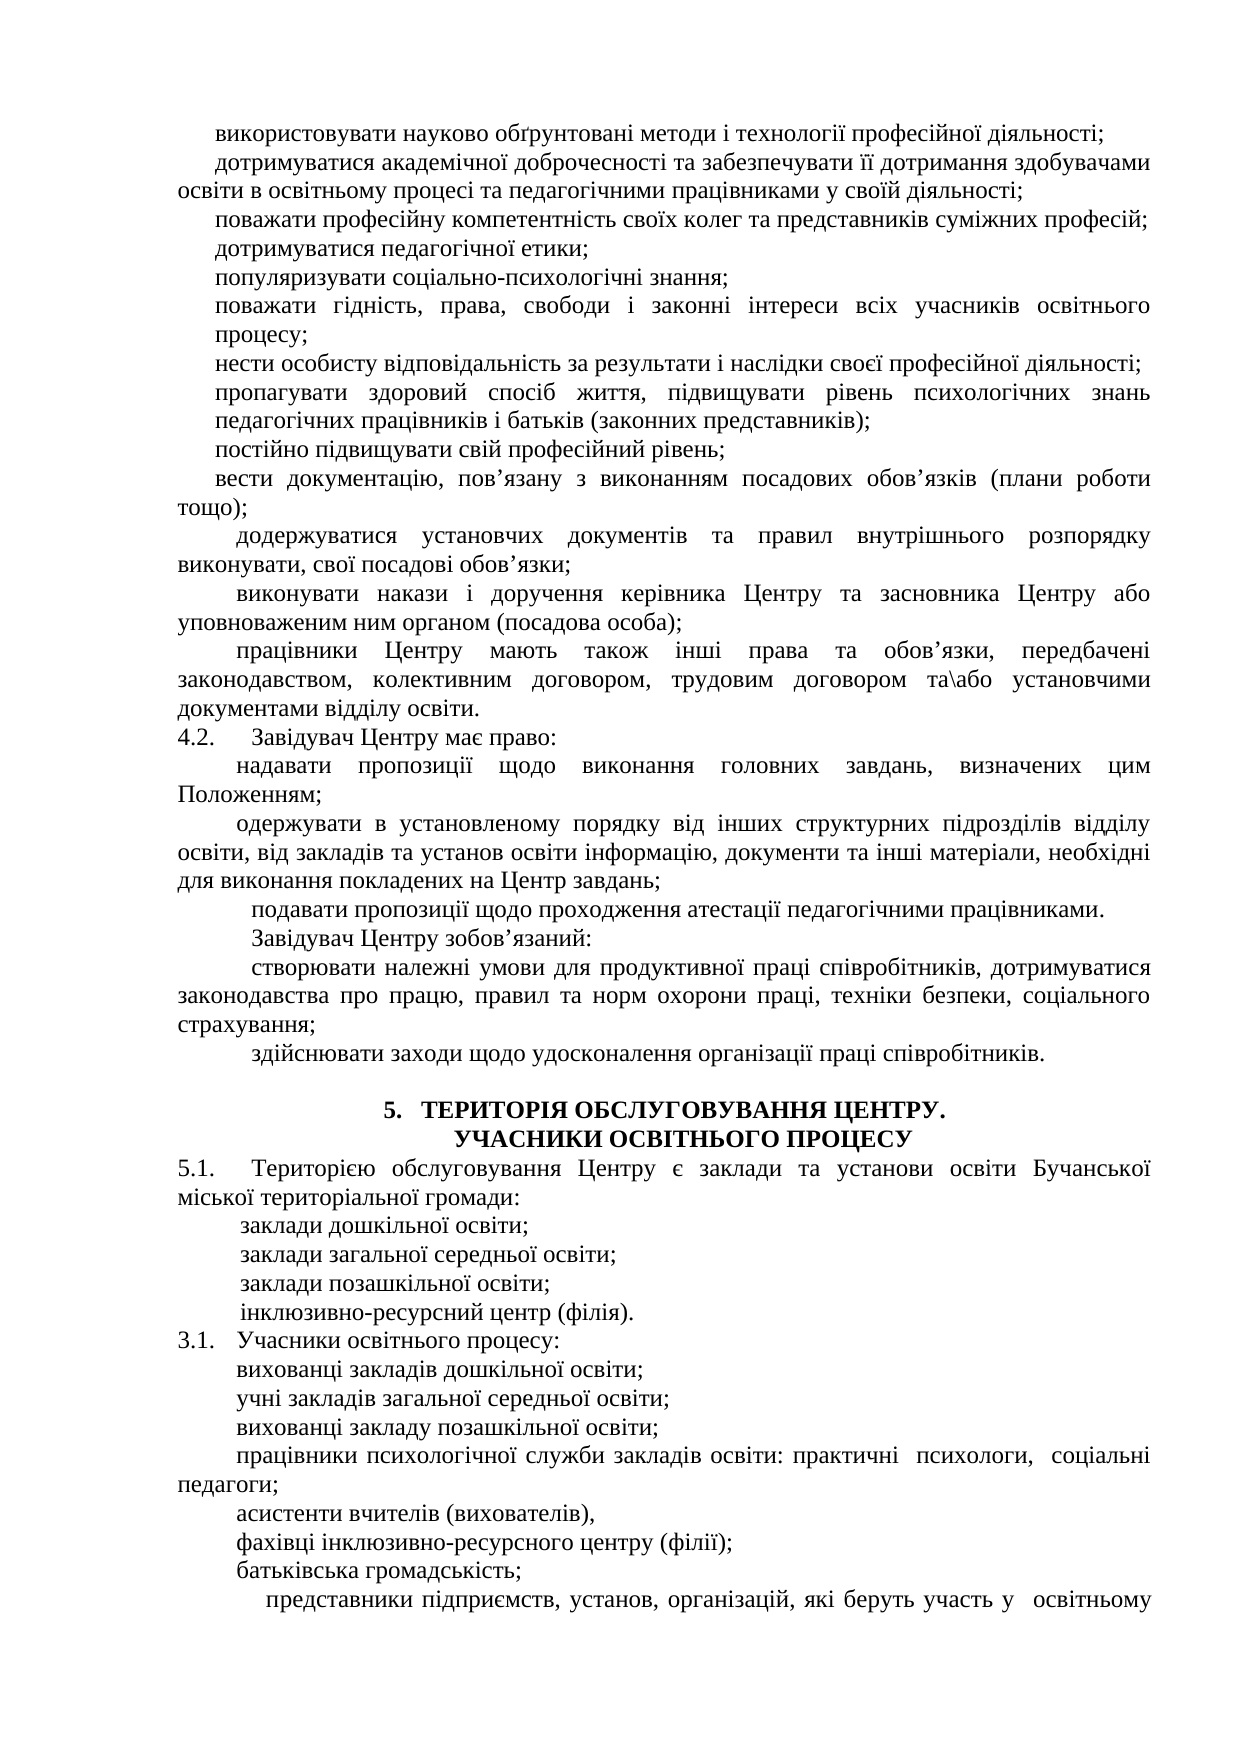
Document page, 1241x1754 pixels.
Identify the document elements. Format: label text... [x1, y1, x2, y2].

text заклади дошкільної освіти; [177, 1211, 1152, 1239]
list Учасники освітнього процесу: [177, 1326, 1152, 1354]
text працівники психологічної служби закладів освіти: практичні психологи, соціальні педагоги; [177, 1441, 1152, 1498]
list популяризувати соціально-психологічні знання; [215, 262, 1152, 291]
text заклади загальної середньої освіти; [177, 1239, 1152, 1268]
text заклади позашкільної освіти; [177, 1268, 1152, 1297]
text подавати пропозиції щодо проходження атестації педагогічними працівниками. [177, 894, 1152, 923]
list учні закладів загальної середньої освіти; [236, 1383, 1152, 1412]
list додержуватися установчих документів та правил внутрішнього розпорядку виконувати, свої посадові обов’язки; [177, 521, 1152, 578]
text здійснювати заходи щодо удосконалення організації праці співробітників. [177, 1038, 1152, 1067]
text одержувати в установленому порядку від інших структурних підрозділів відділу освіти, від закладів та установ освіти інформацію, документи та інші матеріали, необхідні для виконання покладених на Центр завдань; [177, 808, 1152, 894]
list вихованці закладів дошкільної освіти; [236, 1354, 1152, 1383]
text фахівці інклюзивно-ресурсного центру (філії); [177, 1527, 1152, 1556]
text інклюзивно-ресурсний центр (філія). [177, 1297, 1152, 1326]
text Завідувач Центру зобов’язаний: [177, 923, 1152, 952]
list вихованці закладу позашкільної освіти; [236, 1412, 1152, 1441]
list дотримуватися педагогічної етики; [177, 233, 1152, 262]
list батьківська громадськість; [177, 1556, 1152, 1584]
list пропагувати здоровий спосіб життя, підвищувати рівень психологічних знань педагогічних працівників і батьків (законних представників); [215, 377, 1152, 434]
list ТЕРИТОРІЯ ОБСЛУГОВУВАННЯ ЦЕНТРУ. [177, 1096, 1152, 1124]
list УЧАСНИКИ ОСВІТНЬОГО ПРОЦЕСУ [215, 1124, 1152, 1153]
text працівники Центру мають також інші права та обов’язки, передбачені законодавством, колективним договором, трудовим договором та\або установчими документами відділу освіти. [177, 636, 1152, 722]
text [177, 1584, 1152, 1613]
list нести особисту відповідальність за результати і наслідки своєї професійної діяльності; [215, 348, 1152, 377]
list використовувати науково обґрунтовані методи і технології професійної діяльності; [215, 118, 1152, 147]
list дотримуватися академічної доброчесності та забезпечувати її дотримання здобувачами освіти в освітньому процесі та педагогічними працівниками у своїй діяльності; [177, 147, 1152, 204]
list Завідувач Центру має право: [177, 722, 1152, 751]
text виконувати накази і доручення керівника Центру та засновника Центру або уповноваженим ним органом (посадова особа); [177, 578, 1152, 636]
list вести документацію, пов’язану з виконанням посадових обов’язків (плани роботи тощо); [177, 463, 1152, 521]
list поважати професійну компетентність своїх колег та представників суміжних професій; [177, 204, 1152, 233]
list Територією обслуговування Центру є заклади та установи освіти Бучанської міської територіальної громади: [177, 1153, 1152, 1211]
text надавати пропозиції щодо виконання головних завдань, визначених цим Положенням; [177, 751, 1152, 808]
list поважати гідність, права, свободи і законні інтереси всіх учасників освітнього процесу; [215, 291, 1152, 348]
text асистенти вчителів (вихователів), [177, 1498, 1152, 1527]
list постійно підвищувати свій професійний рівень; [215, 434, 1152, 463]
text створювати належні умови для продуктивної праці співробітників, дотримуватися законодавства про працю, правил та норм охорони праці, техніки безпеки, соціального страхування; [177, 952, 1152, 1038]
